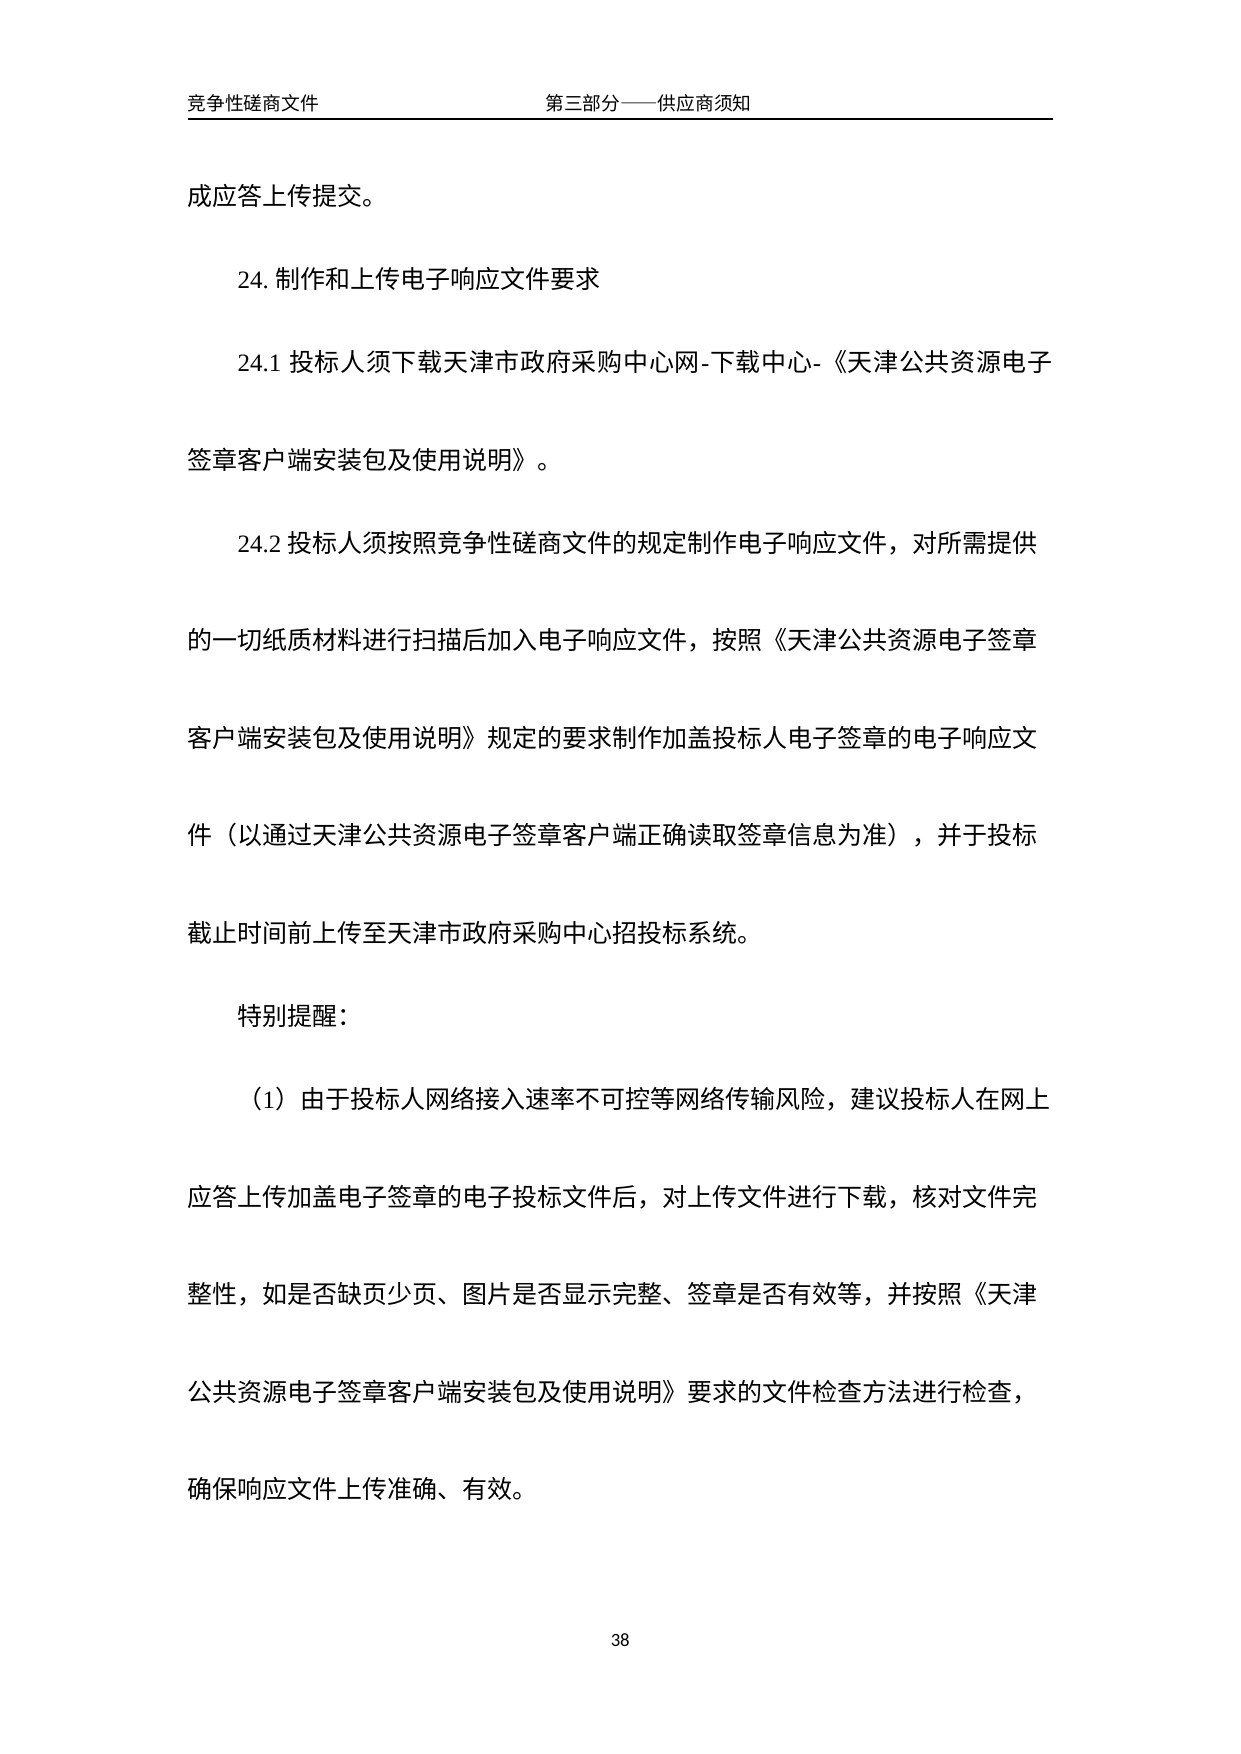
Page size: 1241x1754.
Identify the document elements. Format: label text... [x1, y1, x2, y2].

text 特别提醒： [187, 982, 1053, 1047]
text 24.2 投标人须按照竞争性磋商文件的规定制作电子响应文件，对所需提供的一切纸质材料进行扫描后加入电子响应文件，按照《天津公共资源电子签章客户端安装包及使用说明》规定的要求制作加盖投标人电子签章的电子响应文件（以通过天津公共资源电子签章客户端正确读取签章信息为准），并于投标截止时间前上传至天津市政府采购中心招投标系统。 [187, 509, 1053, 964]
text （1）由于投标人网络接入速率不可控等网络传输风险，建议投标人在网上应答上传加盖电子签章的电子投标文件后，对上传文件进行下载，核对文件完整性，如是否缺页少页、图片是否显示完整、签章是否有效等，并按照《天津公共资源电子签章客户端安装包及使用说明》要求的文件检查方法进行检查，确保响应文件上传准确、有效。 [187, 1065, 1053, 1520]
text 24.1 投标人须下载天津市政府采购中心网-下载中心-《天津公共资源电子签章客户端安装包及使用说明》。 [187, 328, 1053, 491]
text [187, 162, 1053, 227]
text 24. 制作和上传电子响应文件要求 [187, 245, 1053, 310]
